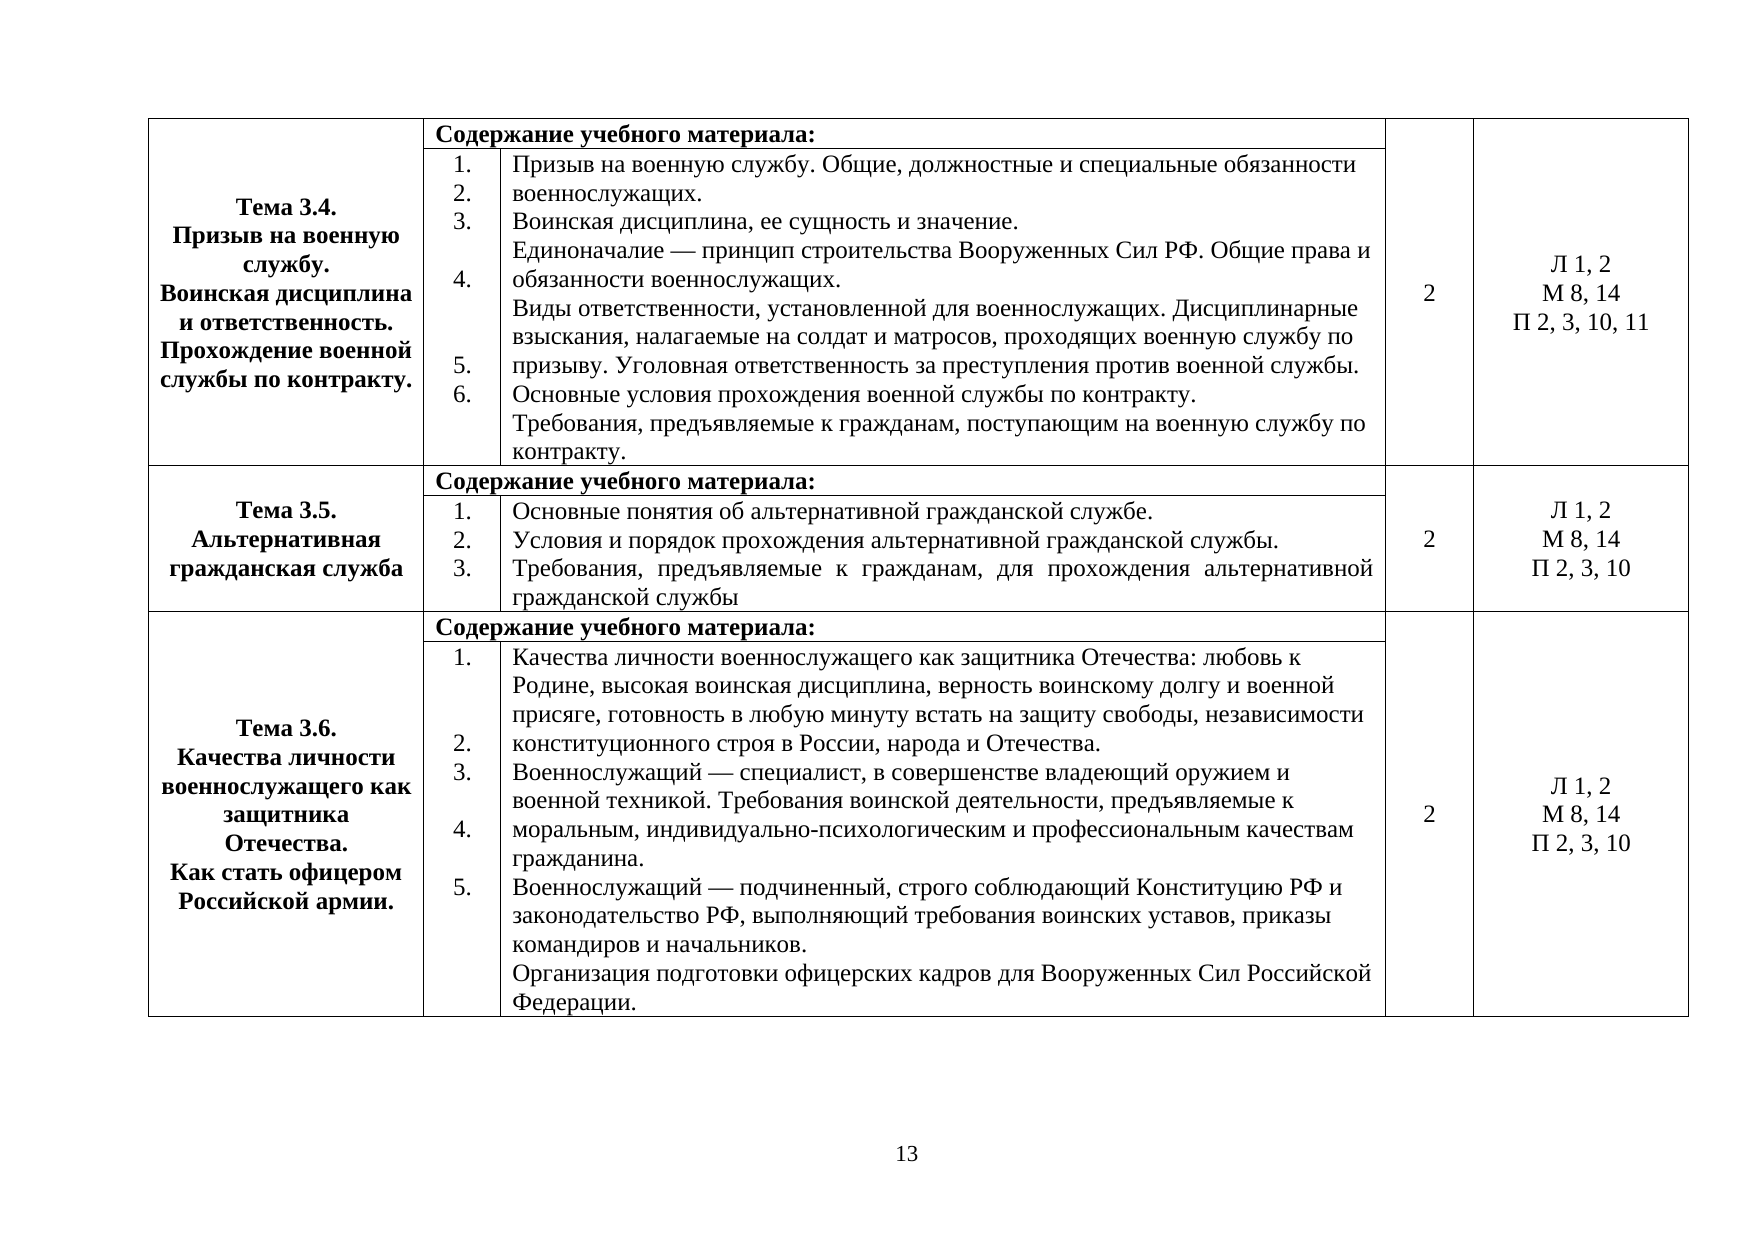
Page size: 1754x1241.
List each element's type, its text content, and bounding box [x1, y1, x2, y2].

table_cell 2 [1386, 612, 1473, 1016]
table_cell 2 [1386, 119, 1473, 465]
table_cell 2 [1386, 466, 1473, 611]
table_cell Призыв на военную службу. Общие, должностные и специальные обязанности военнослужащих. Воинская дисциплина, ее сущность и значение. Единоначалие — принцип строительства Вооруженных Сил РФ. Общие права и обязанности военнослужащих. Виды ответственности, установленной для военнослужащих. Дисциплинарные взыскания, налагаемые на солдат и матросов, проходящих военную службу по призыву. Уголовная ответственность за преступления против военной службы. Основные условия прохождения военной службы по контракту. Требования, предъявляемые к гражданам, поступающим на военную службу по контракту. [501, 149, 1385, 465]
table_cell Тема 3.5. Альтернативная гражданская служба [149, 466, 423, 611]
table_cell Качества личности военнослужащего как защитника Отечества: любовь к Родине, высокая воинская дисциплина, верность воинскому долгу и военной присяге, готовность в любую минуту встать на защиту свободы, независимости конституционного строя в России, народа и Отечества. Военнослужащий — специалист, в совершенстве владеющий оружием и военной техникой. Требования воинской деятельности, предъявляемые к моральным, индивидуально-психологическим и профессиональным качествам гражданина. Военнослужащий — подчиненный, строго соблюдающий Конституцию РФ и законодательство РФ, выполняющий требования воинских уставов, приказы командиров и начальников. Организация подготовки офицерских кадров для Вооруженных Сил Российской Федерации. [501, 642, 1385, 1016]
table_cell Тема 3.6. Качества личности военнослужащего как защитника Отечества. Как стать офицером Российской армии. [149, 612, 423, 1016]
table_cell 1. 2. 3. [424, 496, 500, 611]
table_cell Л 1, 2 М 8, 14 П 2, 3, 10 [1474, 612, 1688, 1016]
table_cell Тема 3.4. Призыв на военную службу. Воинская дисциплина и ответственность. Прохождение военной службы по контракту. [149, 119, 423, 465]
table_cell 1. 2. 3. 4. 5. [424, 642, 500, 1016]
table_cell Л 1, 2 М 8, 14 П 2, 3, 10 [1474, 466, 1688, 611]
table_cell Основные понятия об альтернативной гражданской службе. Условия и порядок прохождения альтернативной гражданской службы. Требования, предъявляемые к гражданам, для прохождения альтернативной гражданской службы [501, 496, 1385, 611]
table_cell Содержание учебного материала: [424, 612, 1385, 641]
table_cell Л 1, 2 М 8, 14 П 2, 3, 10, 11 [1474, 119, 1688, 465]
table_cell Содержание учебного материала: [424, 119, 1385, 148]
table_cell 1. 2. 3. 4. 5. 6. [424, 149, 500, 465]
table_cell Содержание учебного материала: [424, 466, 1385, 495]
